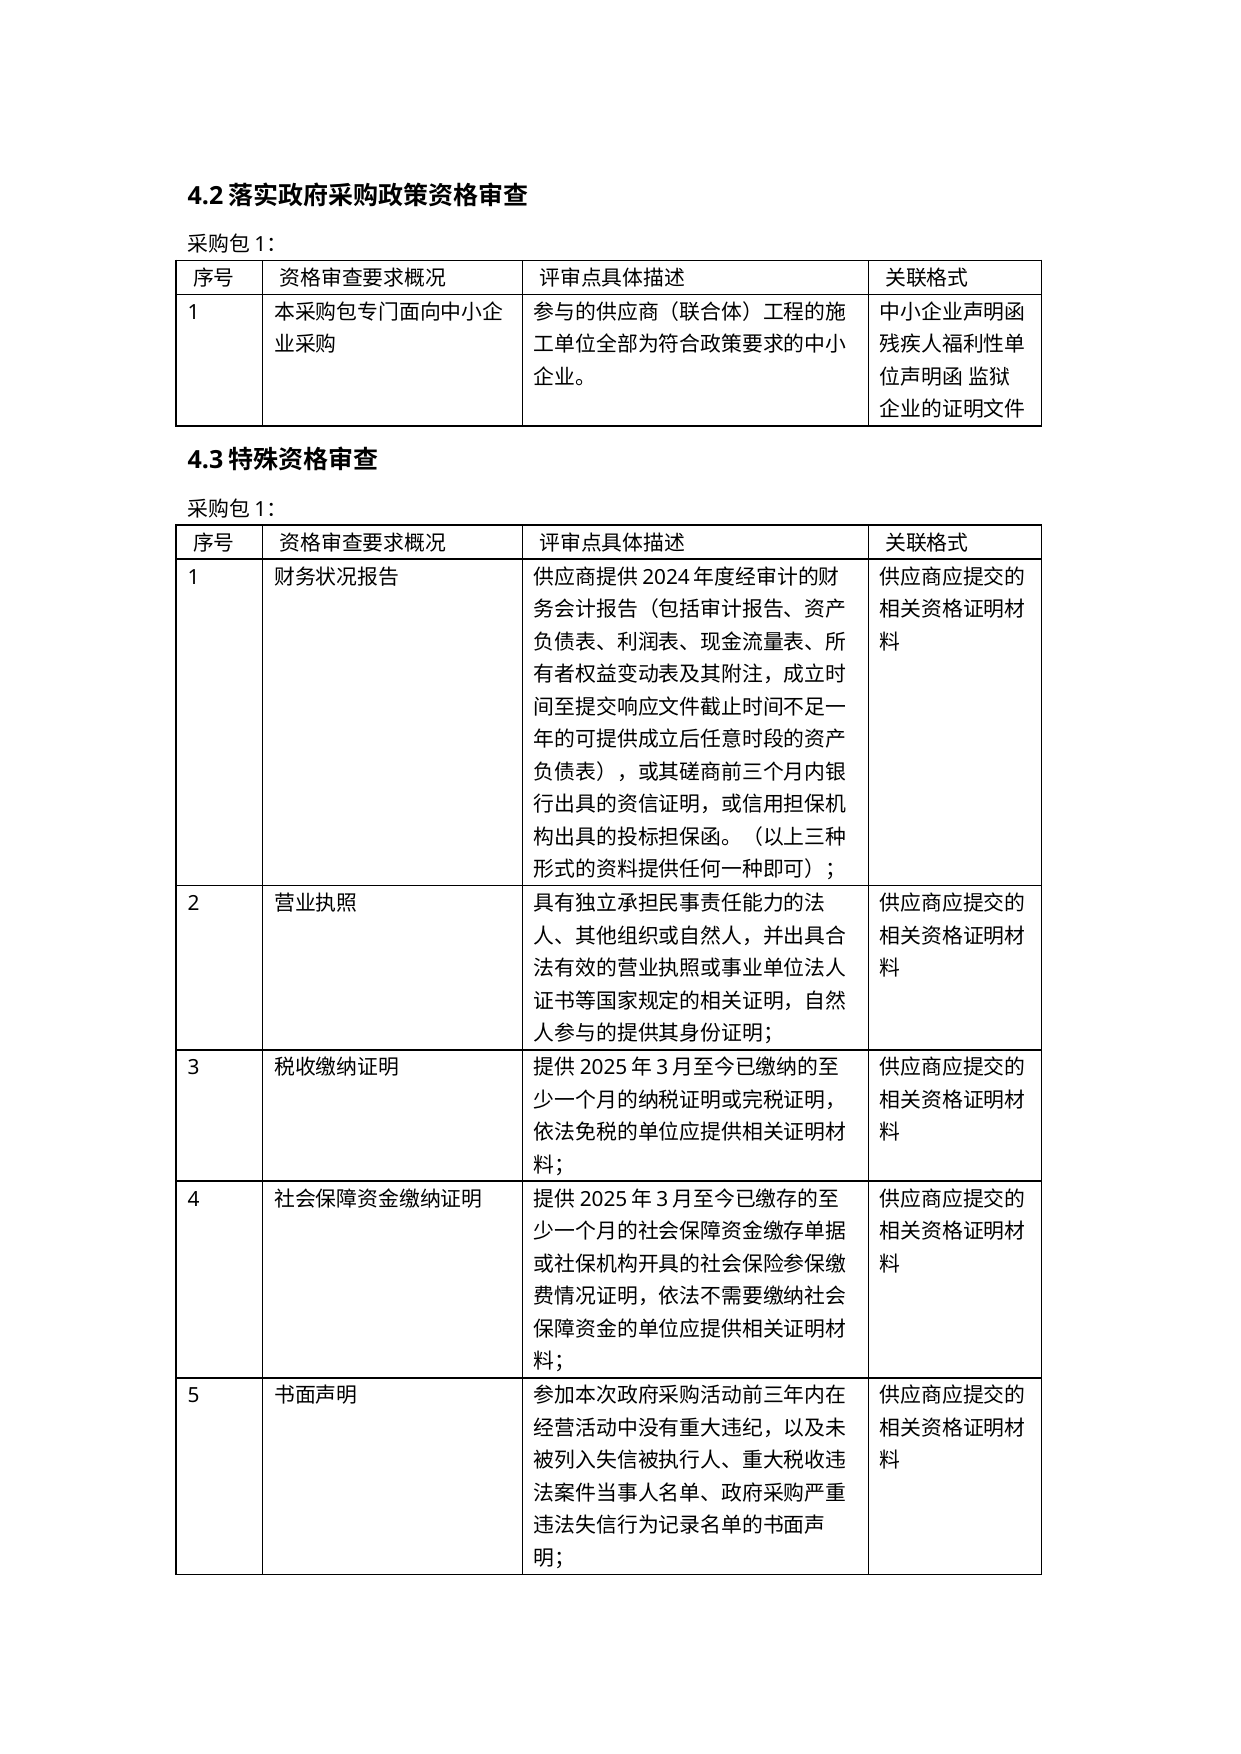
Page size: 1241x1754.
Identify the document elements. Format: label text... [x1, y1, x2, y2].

table_cell 供应商应提交的相关资格证明材料 [869, 1182, 1041, 1377]
text 4.3特殊资格审查 [187, 427, 1053, 492]
table_cell 3 [177, 1051, 262, 1180]
table_cell 1 [177, 295, 262, 425]
table_cell 具有独立承担民事责任能力的法人、其他组织或自然人，并出具合法有效的营业执照或事业单位法人证书等国家规定的相关证明，自然人参与的提供其身份证明； [523, 886, 868, 1049]
table_header 资格审查要求概况 [263, 526, 522, 558]
table_cell 提供2025年3月至今已缴纳的至少一个月的纳税证明或完税证明，依法免税的单位应提供相关证明材料； [523, 1051, 868, 1180]
text 采购包1： [187, 492, 1053, 524]
table_cell 供应商应提交的相关资格证明材料 [869, 560, 1041, 885]
table_cell 5 [177, 1379, 262, 1573]
table_cell 参与的供应商（联合体）工程的施工单位全部为符合政策要求的中小企业。 [523, 295, 868, 425]
table_header 关联格式 [869, 526, 1041, 558]
table_header 序号 [177, 526, 262, 558]
text 4.2落实政府采购政策资格审查 [187, 162, 1053, 227]
table_cell 本采购包专门面向中小企业采购 [263, 295, 522, 425]
table_cell 参加本次政府采购活动前三年内在经营活动中没有重大违纪，以及未被列入失信被执行人、重大税收违法案件当事人名单、政府采购严重违法失信行为记录名单的书面声明； [523, 1379, 868, 1573]
table_cell 营业执照 [263, 886, 522, 1049]
table_header 关联格式 [869, 261, 1041, 293]
table_cell 供应商应提交的相关资格证明材料 [869, 886, 1041, 1049]
table_cell 供应商提供2024年度经审计的财务会计报告（包括审计报告、资产负债表、利润表、现金流量表、所有者权益变动表及其附注，成立时间至提交响应文件截止时间不足一年的可提供成立后任意时段的资产负债表），或其磋商前三个月内银行出具的资信证明，或信用担保机构出具的投标担保函。（以上三种形式的资料提供任何一种即可）； [523, 560, 868, 885]
table_cell 供应商应提交的相关资格证明材料 [869, 1051, 1041, 1180]
table_header 资格审查要求概况 [263, 261, 522, 293]
text 采购包1： [187, 227, 1053, 259]
table_cell 4 [177, 1182, 262, 1377]
table_cell 供应商应提交的相关资格证明材料 [869, 1379, 1041, 1573]
table_cell 提供2025年3月至今已缴存的至少一个月的社会保障资金缴存单据或社保机构开具的社会保险参保缴费情况证明，依法不需要缴纳社会保障资金的单位应提供相关证明材料； [523, 1182, 868, 1377]
table_cell 中小企业声明函 残疾人福利性单位声明函 监狱企业的证明文件 [869, 295, 1041, 425]
table_cell 财务状况报告 [263, 560, 522, 885]
table_cell 社会保障资金缴纳证明 [263, 1182, 522, 1377]
table_cell 1 [177, 560, 262, 885]
table_cell 书面声明 [263, 1379, 522, 1573]
table_cell 税收缴纳证明 [263, 1051, 522, 1180]
table_cell 2 [177, 886, 262, 1049]
table_header 序号 [177, 261, 262, 293]
table_header 评审点具体描述 [523, 261, 868, 293]
table_header 评审点具体描述 [523, 526, 868, 558]
